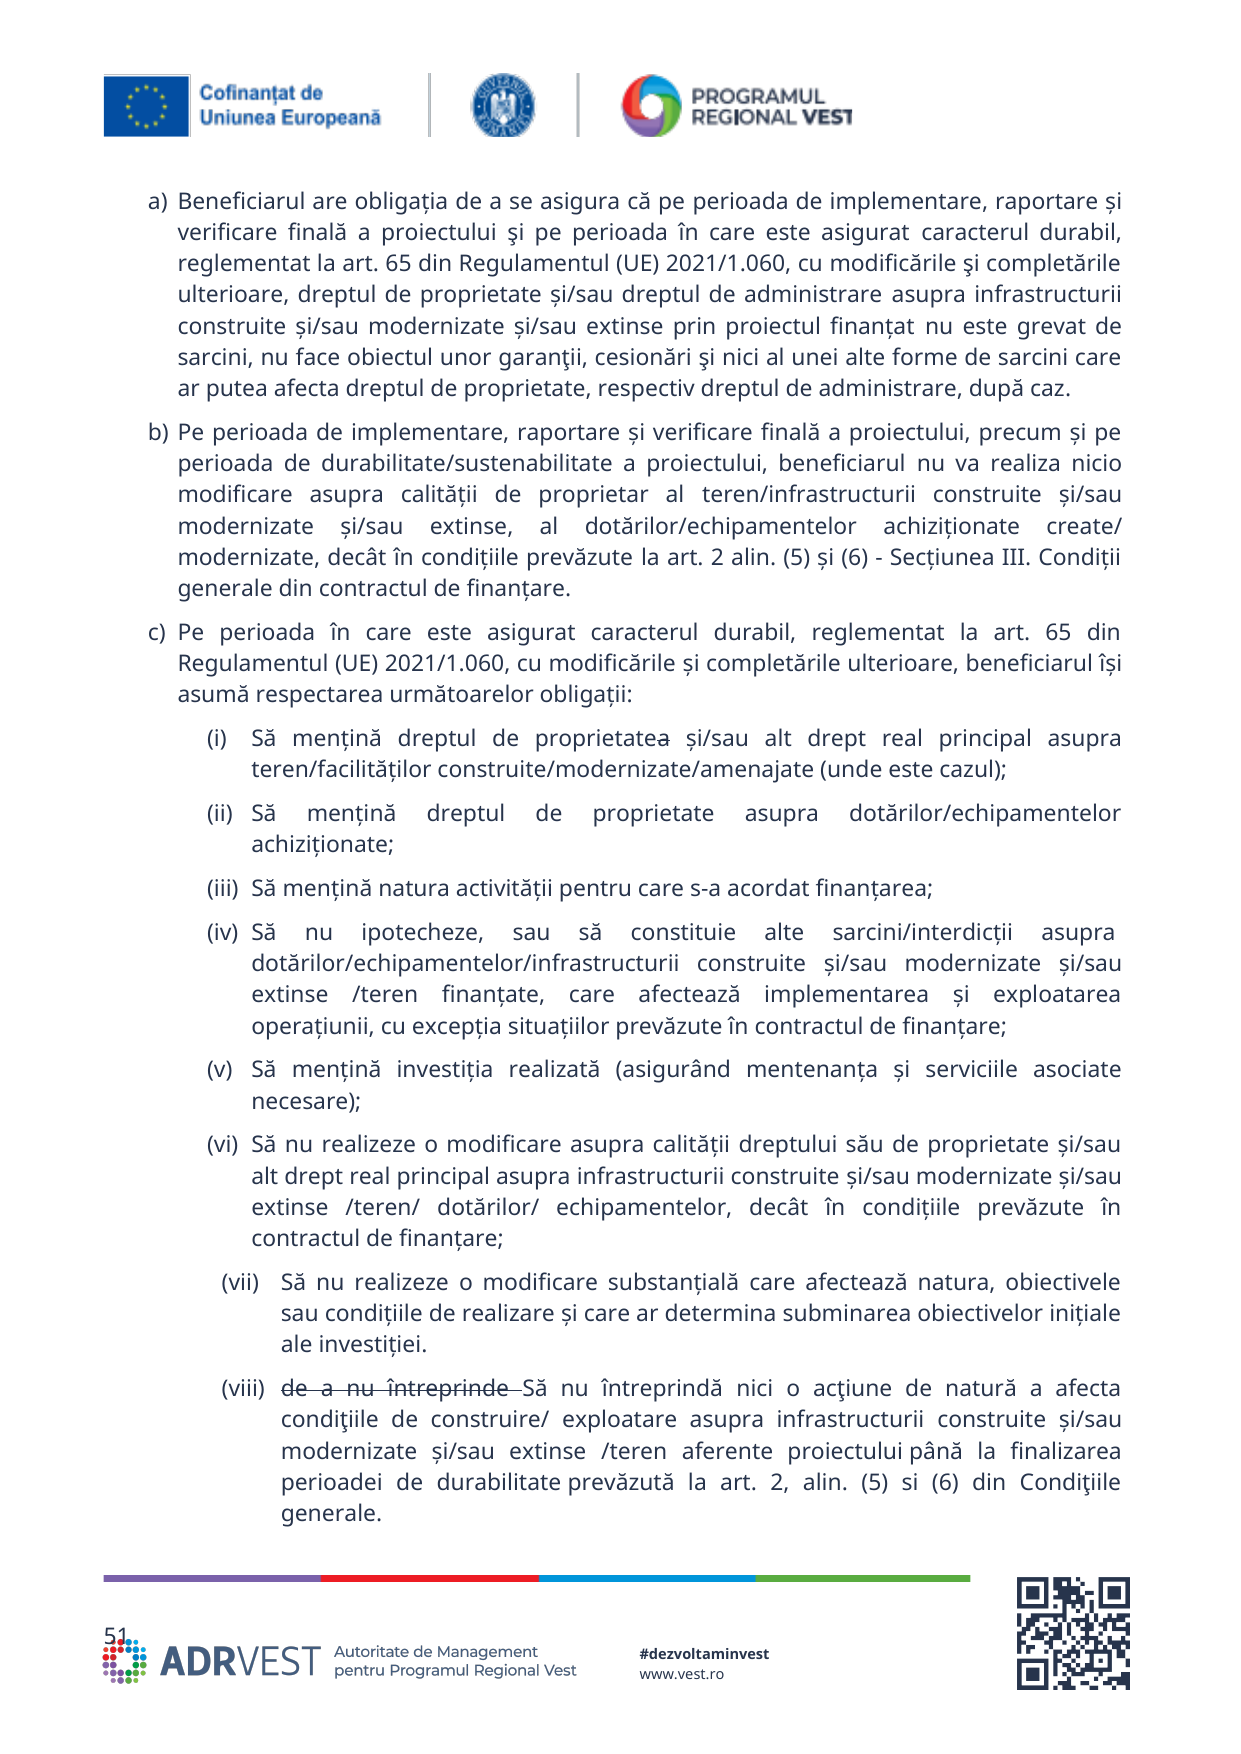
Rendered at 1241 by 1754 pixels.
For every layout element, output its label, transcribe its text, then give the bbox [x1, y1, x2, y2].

list Pe perioada de implementare, raportare și verificare finală a proiectului, precum și pe perioada de durabilitate/sustenabilitate a proiectului, beneficiarul nu va realiza nicio modificare asupra calității de proprietar al teren/infrastructurii construite și/sau modernizate și/sau extinse, al dotărilor/echipamentelor achiziționate create/ modernizate, decât în condițiile prevăzute la art. 2 alin. (5) și (6) - Secțiunea III. Condiții generale din contractul de finanțare. [148, 416, 1122, 603]
list Să nu ipotecheze, sau să constituie alte sarcini/interdicții asupra dotărilor/echipamentelor/infrastructurii construite și/sau modernizate și/sau extinse /teren finanțate, care afectează implementarea și exploatarea operațiunii, cu excepția situațiilor prevăzute în contractul de finanțare; [207, 916, 1122, 1041]
list Să nu realizeze o modificare substanțială care afectează natura, obiectivele sau condițiile de realizare și care ar determina subminarea obiectivelor inițiale ale investiţiei. [221, 1266, 1122, 1359]
list Să menţină dreptul de proprietatea și/sau alt drept real principal asupra teren/facilităţilor construite/modernizate/amenajate (unde este cazul); [207, 722, 1122, 784]
list Să mențină dreptul de proprietate asupra dotărilor/echipamentelor achiziţionate; [207, 797, 1122, 859]
list Să mențină natura activităţii pentru care s-a acordat finanţarea; [207, 872, 1122, 903]
picture [93, 1636, 582, 1687]
list Pe perioada în care este asigurat caracterul durabil, reglementat la art. 65 din Regulamentul (UE) 2021/1.060, cu modificările şi completările ulterioare, beneficiarul își asumă respectarea următoarelor obligații: [148, 616, 1122, 709]
list Beneficiarul are obligația de a se asigura că pe perioada de implementare, raportare și verificare finală a proiectului şi pe perioada în care este asigurat caracterul durabil, reglementat la art. 65 din Regulamentul (UE) 2021/1.060, cu modificările şi completările ulterioare, dreptul de proprietate și/sau dreptul de administrare asupra infrastructurii construite și/sau modernizate și/sau extinse prin proiectul finanțat nu este grevat de sarcini, nu face obiectul unor garanţii, cesionări şi nici al unei alte forme de sarcini care ar putea afecta dreptul de proprietate, respectiv dreptul de administrare, după caz. [148, 184, 1122, 403]
picture [1008, 1568, 1139, 1699]
list Să menţină investiţia realizată (asigurând mentenanţa şi serviciile asociate necesare); [207, 1053, 1122, 1116]
list Să nu realizeze o modificare asupra calităţii dreptului său de proprietate și/sau alt drept real principal asupra infrastructurii construite și/sau modernizate și/sau extinse /teren/ dotărilor/ echipamentelor, decât în condițiile prevăzute în contractul de finanțare; [207, 1128, 1122, 1253]
list de a nu întreprinde Să nu întreprindă nici o acţiune de natură a afecta condiţiile de construire/ exploatare asupra infrastructurii construite și/sau modernizate și/sau extinse /teren aferente proiectului până la finalizarea perioadei de durabilitate prevăzută la art. 2, alin. (5) si (6) din Condiţiile generale. [221, 1372, 1122, 1528]
